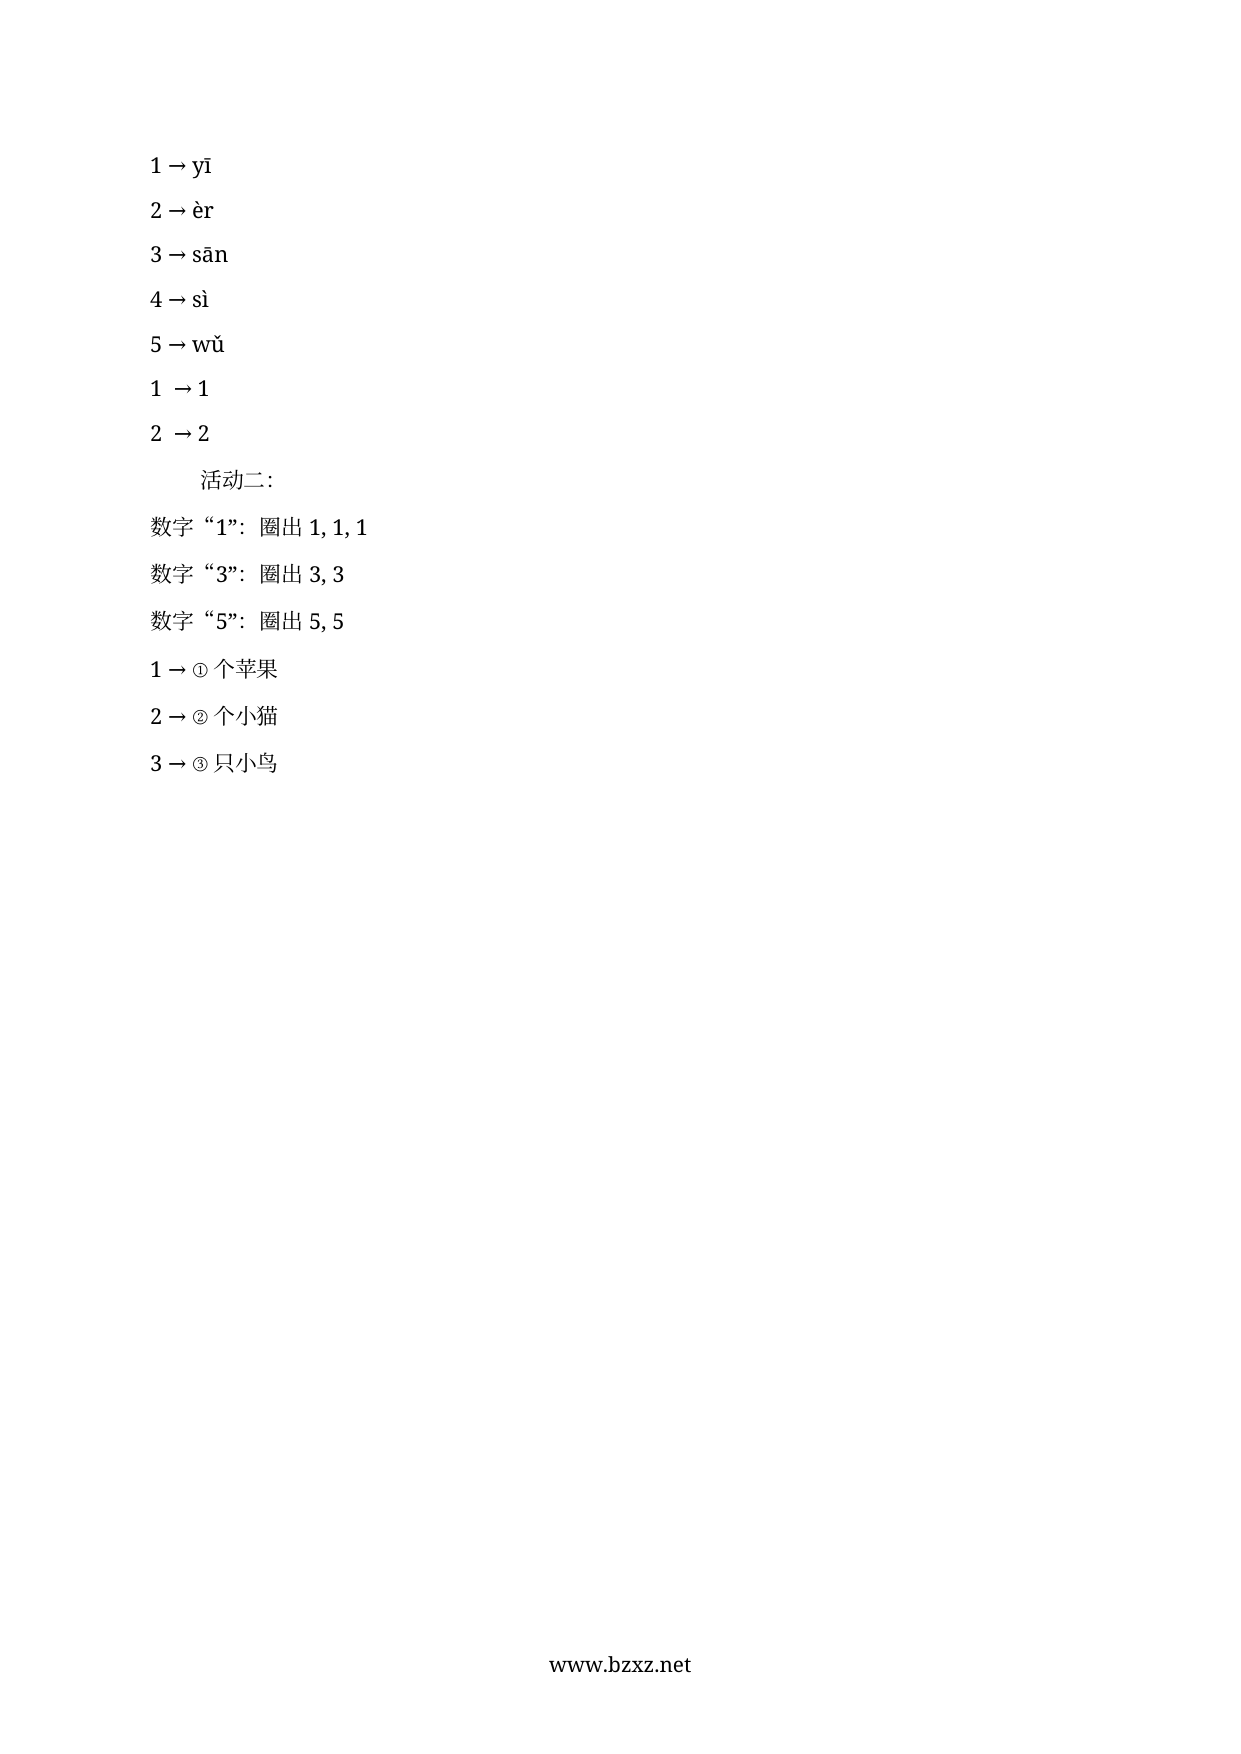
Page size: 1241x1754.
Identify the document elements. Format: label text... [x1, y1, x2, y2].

text 2 → 2 [150, 418, 1090, 448]
text 2 → èr [150, 195, 1090, 224]
text 数字“5”：圈出 5, 5 [150, 604, 1090, 636]
text 数字“3”：圈出 3, 3 [150, 557, 1090, 589]
text 4 → sì [150, 284, 1090, 314]
text 3 → ③只小鸟 [150, 746, 1090, 778]
text 5 → wǔ [150, 329, 1090, 358]
text 3 → sān [150, 239, 1090, 269]
text 2 → ②个小猫 [150, 699, 1090, 731]
text 1 → ①个苹果 [150, 652, 1090, 683]
text 1 → yī [150, 150, 1090, 180]
text 活动二： [150, 463, 1090, 494]
text 1 → 1 [150, 373, 1090, 403]
text 数字“1”：圈出 1, 1, 1 [150, 510, 1090, 542]
